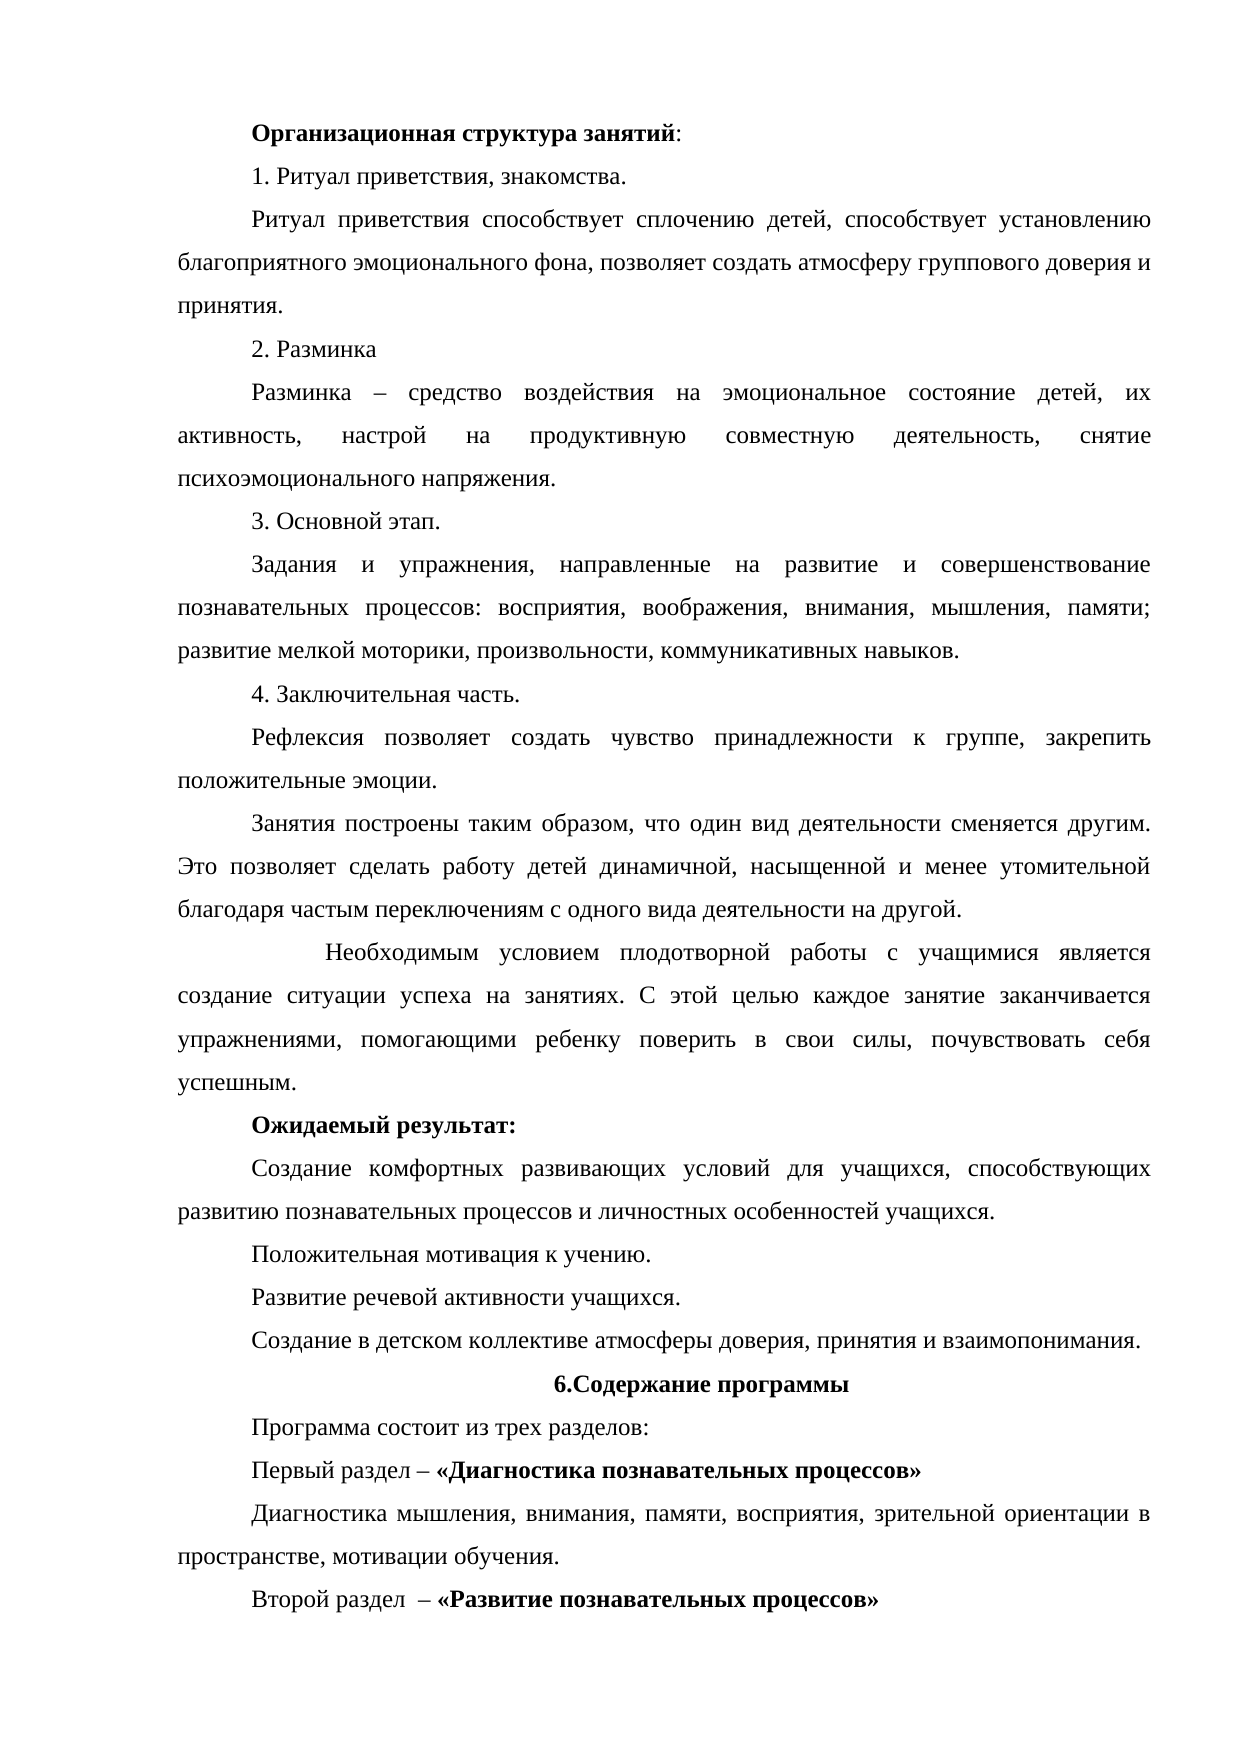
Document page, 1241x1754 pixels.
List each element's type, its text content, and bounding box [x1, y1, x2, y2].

text Создание в детском коллективе атмосферы доверия, принятия и взаимопонимания. [177, 1326, 1152, 1354]
text 3. Основной этап. [177, 506, 1152, 535]
text Развитие речевой активности учащихся. [177, 1282, 1152, 1311]
text Положительная мотивация к учению. [177, 1239, 1152, 1268]
text Диагностика мышления, внимания, памяти, восприятия, зрительной ориентации в пространстве, мотивации обучения. [177, 1498, 1152, 1570]
text 4. Заключительная часть. [177, 679, 1152, 707]
text Создание комфортных развивающих условий для учащихся, способствующих развитию познавательных процессов и личностных особенностей учащихся. [177, 1153, 1152, 1225]
text Ритуал приветствия способствует сплочению детей, способствует установлению благоприятного эмоционального фона, позволяет создать атмосферу группового доверия и принятия. [177, 204, 1152, 319]
text 6.Содержание программы [177, 1369, 1152, 1397]
text Необходимым условием плодотворной работы с учащимися является создание ситуации успеха на занятиях. С этой целью каждое занятие заканчивается упражнениями, помогающими ребенку поверить в свои силы, почувствовать себя успешным. [177, 937, 1152, 1096]
text Рефлексия позволяет создать чувство принадлежности к группе, закрепить положительные эмоции. [177, 722, 1152, 794]
text Программа состоит из трех разделов: [177, 1412, 1152, 1441]
text Занятия построены таким образом, что один вид деятельности сменяется другим. Это позволяет сделать работу детей динамичной, насыщенной и менее утомительной благодаря частым переключениям с одного вида деятельности на другой. [177, 808, 1152, 923]
text Ожидаемый результат: [177, 1110, 1152, 1139]
text 2. Разминка [177, 334, 1152, 362]
text Первый раздел – «Диагностика познавательных процессов» [177, 1455, 1152, 1484]
text Организационная структура занятий: [177, 118, 1152, 147]
text Задания и упражнения, направленные на развитие и совершенствование познавательных процессов: восприятия, воображения, внимания, мышления, памяти; развитие мелкой моторики, произвольности, коммуникативных навыков. [177, 549, 1152, 664]
text 1. Ритуал приветствия, знакомства. [177, 161, 1152, 190]
text Разминка – средство воздействия на эмоциональное состояние детей, их активность, настрой на продуктивную совместную деятельность, снятие психоэмоционального напряжения. [177, 377, 1152, 492]
text Второй раздел – «Развитие познавательных процессов» [177, 1584, 1152, 1613]
